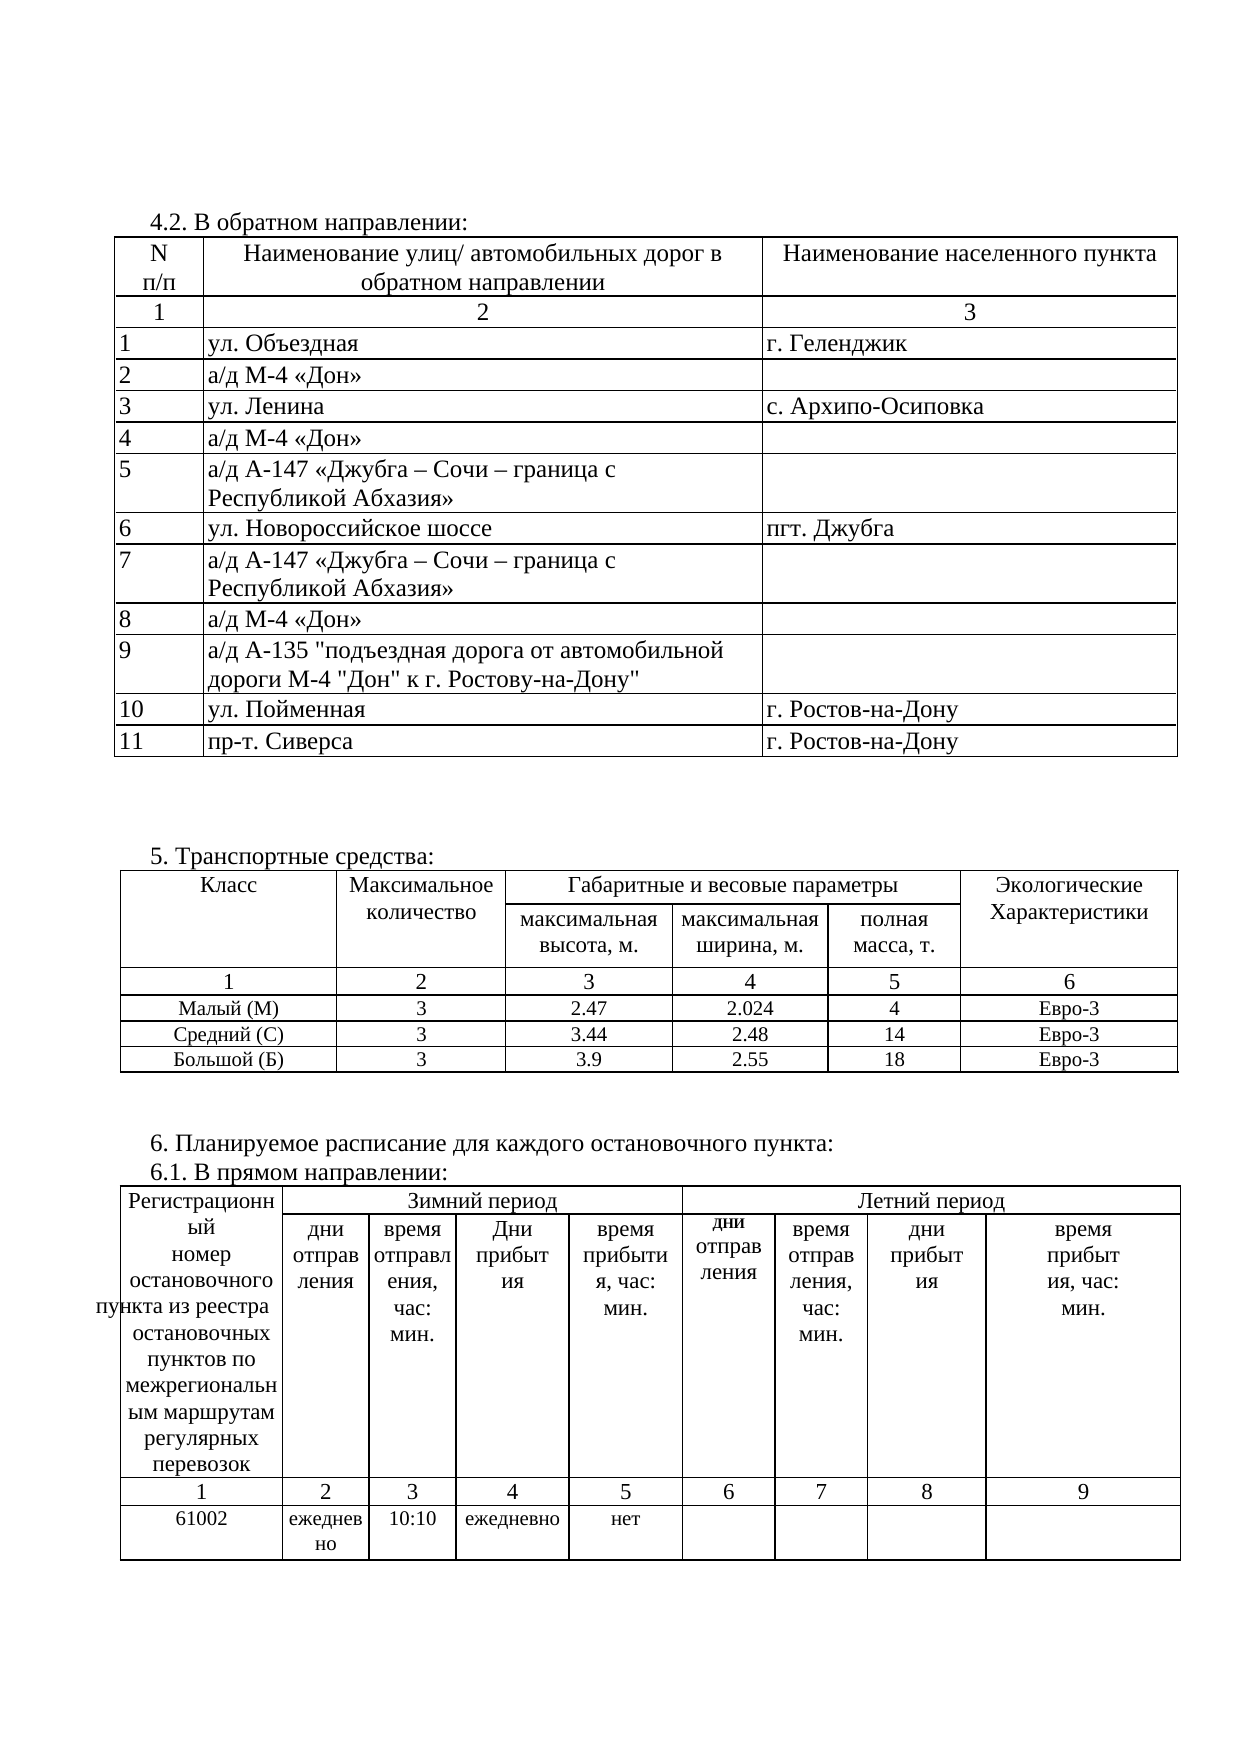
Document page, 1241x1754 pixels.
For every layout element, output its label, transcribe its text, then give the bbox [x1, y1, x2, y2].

text 6.1. В прямом направлении: [150, 1157, 1090, 1185]
table_cell 3 [337, 1047, 505, 1071]
text 5. Транспортные средства: [150, 841, 1090, 870]
table_header Наименование населенного пункта [763, 238, 1177, 295]
text 6. Планируемое расписание для каждого остановочного пункта: [150, 1128, 1090, 1157]
table_cell г. Ростов-на-Дону [763, 724, 1177, 756]
table_cell нет [570, 1506, 682, 1559]
table_cell 2.47 [506, 996, 672, 1020]
table_cell 9 [115, 635, 203, 693]
table_cell дни отправ ления [283, 1215, 368, 1477]
table_cell [868, 1506, 985, 1559]
table_cell а/д А-135 "подъездная дорога от автомобильной дороги М-4 "Дон" к г. Ростову-на-Дону" [204, 635, 762, 693]
table_cell 4 [457, 1478, 568, 1505]
table_cell [776, 1506, 867, 1559]
table_header Зимний период [283, 1187, 682, 1213]
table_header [121, 1187, 282, 1477]
table_cell 8 [868, 1478, 985, 1505]
table_cell 11 [115, 725, 203, 756]
table_cell 6 [961, 968, 1177, 994]
table_cell 5 [115, 454, 203, 512]
table_cell 3 [370, 1478, 455, 1505]
table_cell 2.55 [673, 1047, 827, 1071]
table_cell 3 [115, 391, 203, 421]
table_cell с. Архипо-Осиповка [763, 390, 1177, 421]
table_cell 61002 [121, 1506, 282, 1559]
table_cell максимальная высота, м. [506, 905, 672, 966]
table_cell время прибыт ия, час: мин. [987, 1215, 1180, 1477]
table_cell Дни прибыт ия [457, 1215, 568, 1477]
table_header N п/п [115, 238, 203, 295]
table_cell 1 [115, 296, 203, 327]
table_cell [763, 453, 1177, 512]
table_cell 1 [121, 1478, 282, 1505]
table_cell время отправ ления, час: мин. [776, 1215, 867, 1477]
table_cell Малый (М) [121, 996, 336, 1020]
table_cell ул. Пойменная [204, 694, 762, 724]
table_cell 5 [570, 1478, 682, 1505]
table_cell Большой (Б) [121, 1047, 336, 1071]
table_cell а/д А-147 «Джубга – Сочи – граница с Республикой Абхазия» [204, 545, 762, 602]
table_cell 14 [829, 1022, 960, 1046]
table_cell дни прибыт ия [868, 1215, 985, 1477]
table_cell [763, 421, 1177, 453]
table_cell Евро-3 [961, 1022, 1177, 1046]
table_header Наименование улиц/ автомобильных дорог в обратном направлении [204, 238, 762, 295]
table_cell а/д М-4 «Дон» [204, 604, 762, 634]
table_cell 7 [115, 544, 203, 602]
table_cell Евро-3 [961, 996, 1177, 1020]
table_cell 3.44 [506, 1022, 672, 1046]
table_cell Средний (С) [121, 1022, 336, 1046]
table_cell ул. Новороссийское шоссе [204, 513, 762, 543]
table_cell Евро-3 [961, 1047, 1177, 1071]
table_cell г. Геленджик [763, 327, 1177, 358]
table_cell 2 [283, 1478, 368, 1505]
table_cell время прибыти я, час: мин. [570, 1215, 682, 1477]
table_cell а/д А-147 «Джубга – Сочи – граница с Республикой Абхазия» [204, 454, 762, 512]
table_cell 6 [683, 1478, 774, 1505]
table_cell 5 [829, 968, 960, 994]
table_cell а/д М-4 «Дон» [204, 360, 762, 390]
table_cell 4 [673, 968, 827, 994]
table_cell ул. Ленина [204, 391, 762, 421]
table_header Класс [121, 871, 336, 966]
table_cell пгт. Джубга [763, 512, 1177, 543]
table_cell 10 [115, 694, 203, 724]
table_cell 10:10 [370, 1506, 455, 1559]
table_cell [763, 602, 1177, 634]
table_cell [683, 1506, 774, 1559]
table_cell [763, 543, 1177, 602]
table_header Летний период [683, 1187, 1180, 1213]
table_cell пр-т. Сиверса [204, 726, 762, 756]
table_cell 2 [204, 297, 762, 327]
table_cell время отправл ения, час: мин. [370, 1215, 455, 1477]
table_cell 2 [337, 968, 505, 994]
table_cell полная масса, т. [829, 905, 960, 966]
table_cell 2 [115, 359, 203, 390]
table_cell 2.48 [673, 1022, 827, 1046]
table_cell 2.024 [673, 996, 827, 1020]
table_cell ул. Объездная [204, 328, 762, 358]
table_cell 7 [776, 1478, 867, 1505]
table_cell [763, 634, 1177, 693]
table_cell 9 [987, 1478, 1180, 1505]
table_cell 3.9 [506, 1047, 672, 1071]
table_cell 1 [121, 968, 336, 994]
table_header Экологические Характеристики [961, 871, 1177, 966]
table_cell 4 [829, 996, 960, 1020]
table_cell 8 [115, 603, 203, 634]
table_cell 3 [337, 1022, 505, 1046]
table_cell [987, 1506, 1180, 1559]
table_cell 18 [829, 1047, 960, 1071]
table_cell ежедневно [457, 1506, 568, 1559]
table_cell ежедневно [283, 1506, 368, 1559]
table_cell 4 [115, 422, 203, 453]
table_cell максимальная ширина, м. [673, 905, 827, 966]
table_header Габаритные и весовые параметры [506, 871, 960, 903]
table_cell а/д М-4 «Дон» [204, 423, 762, 453]
table_cell г. Ростов-на-Дону [763, 693, 1177, 724]
table_cell 3 [506, 968, 672, 994]
text 4.2. В обратном направлении: [150, 207, 1090, 236]
table_cell ДНИ отправ ления [683, 1215, 774, 1477]
table_cell 6 [115, 513, 203, 543]
table_cell [763, 358, 1177, 390]
table_cell 1 [115, 328, 203, 358]
table_cell 3 [337, 996, 505, 1020]
table_cell 3 [763, 295, 1177, 327]
table_header Максимальное количество [337, 871, 505, 966]
